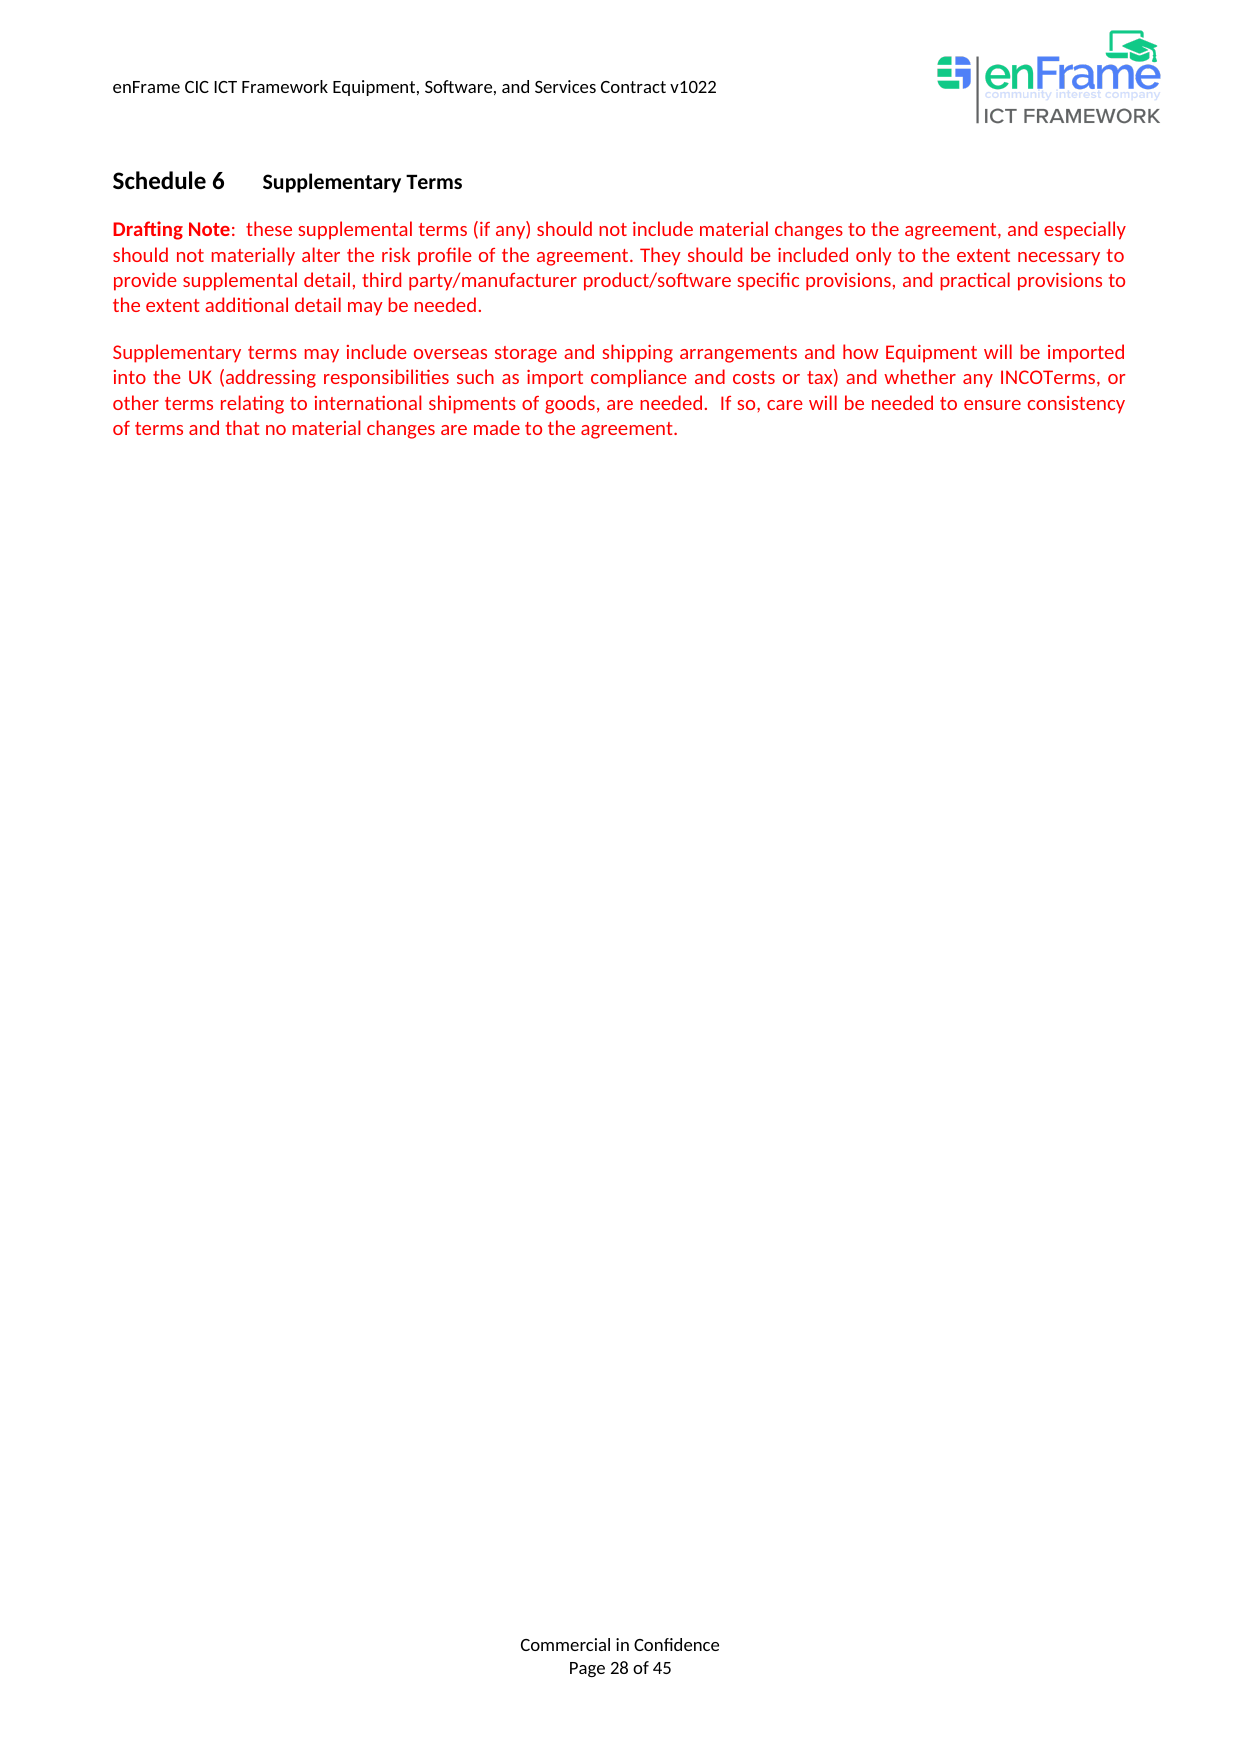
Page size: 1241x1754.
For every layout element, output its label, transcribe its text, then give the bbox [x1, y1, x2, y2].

text Supplementary Terms [112, 165, 1128, 196]
text Supplementary terms may include overseas storage and shipping arrangements and how Equipment will be imported into the UK (addressing responsibilities such as import compliance and costs or tax) and whether any INCOTerms, or other terms relating to international shipments of goods, are needed. If so, care will be needed to ensure consistency of terms and that no material changes are made to the agreement. [112, 339, 1128, 441]
text Drafting Note: these supplemental terms (if any) should not include material changes to the agreement, and especially should not materially alter the risk profile of the agreement. They should be included only to the extent necessary to provide supplemental detail, third party/manufacturer product/software specific provisions, and practical provisions to the extent additional detail may be needed. [112, 216, 1128, 318]
picture [922, 15, 1175, 137]
